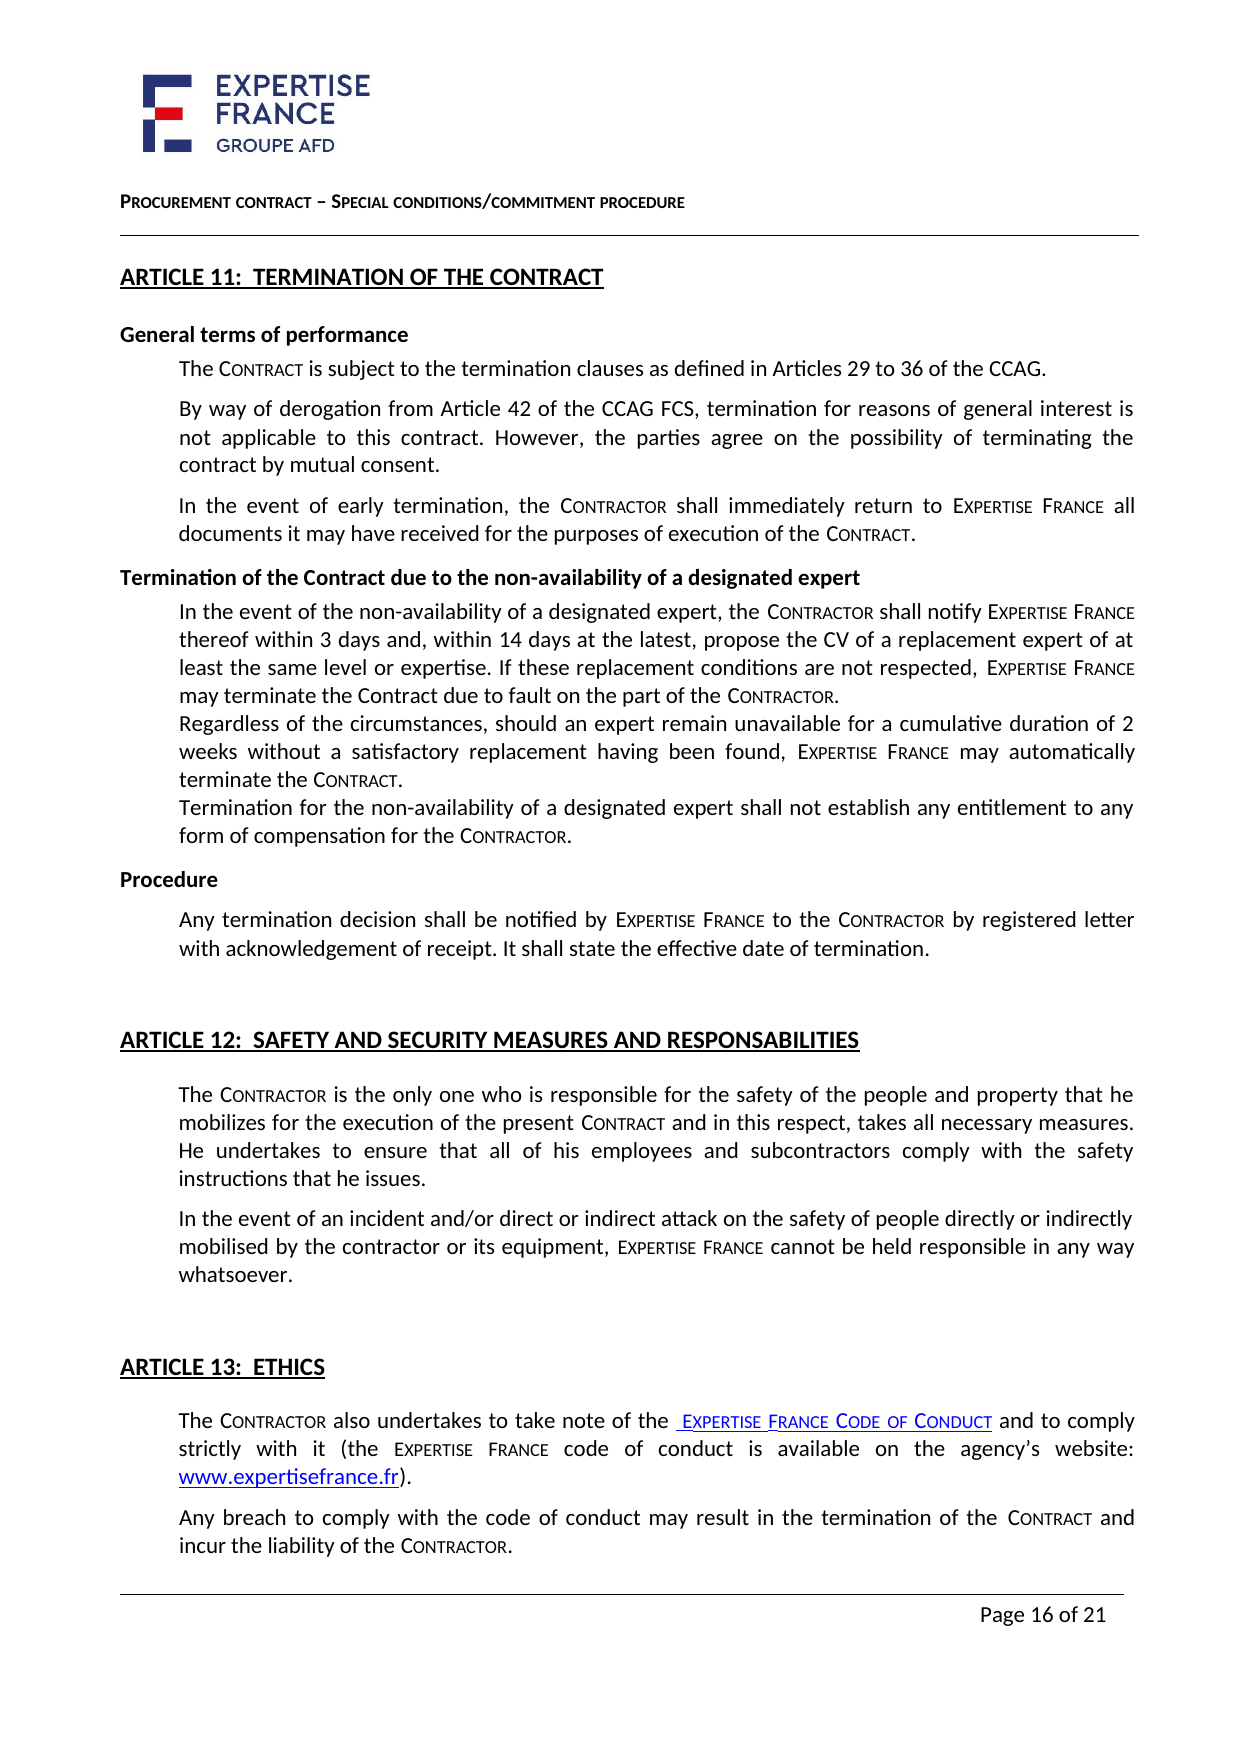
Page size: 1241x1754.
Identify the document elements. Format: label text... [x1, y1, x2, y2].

list safety and security measures and responsabilities [120, 1024, 1135, 1055]
text Termination for the non-availability of a designated expert shall not establish any entitlement to any form of compensation for the Contractor. [179, 793, 1135, 849]
subtitle Procedure [120, 862, 1135, 893]
picture [120, 41, 397, 183]
subtitle General terms of performance [120, 317, 1135, 348]
text The Contractor is the only one who is responsible for the safety of the people and property that he mobilizes for the execution of the present Contract and in this respect, takes all necessary measures. He undertakes to ensure that all of his employees and subcontractors comply with the safety instructions that he issues. [178, 1080, 1135, 1192]
text Any termination decision shall be notified by Expertise France to the Contractor by registered letter with acknowledgement of receipt. It shall state the effective date of termination. [179, 906, 1135, 962]
text In the event of an incident and/or direct or indirect attack on the safety of people directly or indirectly mobilised by the contractor or its equipment, Expertise France cannot be held responsible in any way whatsoever. [178, 1204, 1135, 1288]
text The Contract is subject to the termination clauses as defined in Articles 29 to 36 of the CCAG. [179, 354, 1135, 382]
list Termination of the contract [120, 261, 1135, 292]
text By way of derogation from Article 42 of the CCAG FCS, termination for reasons of general interest is not applicable to this contract. However, the parties agree on the possibility of terminating the contract by mutual consent. [179, 394, 1135, 479]
text The Contractor also undertakes to take note of the Expertise France Code of Conduct and to comply strictly with it (the Expertise France code of conduct is available on the agency’s website: www.expertisefrance.fr). [178, 1406, 1135, 1490]
list In the event of early termination, the Contractor shall immediately return to Expertise France all documents it may have received for the purposes of execution of the Contract. [178, 491, 1135, 547]
text In the event of the non-availability of a designated expert, the Contractor shall notify Expertise France thereof within 3 days and, within 14 days at the latest, propose the CV of a replacement expert of at least the same level or expertise. If these replacement conditions are not respected, Expertise France may terminate the Contract due to fault on the part of the Contractor. [179, 597, 1135, 709]
subtitle Termination of the Contract due to the non-availability of a designated expert [120, 560, 1135, 591]
list ethics [120, 1351, 1135, 1381]
text Regardless of the circumstances, should an expert remain unavailable for a cumulative duration of 2 weeks without a satisfactory replacement having been found, Expertise France may automatically terminate the Contract. [179, 709, 1135, 793]
text Any breach to comply with the code of conduct may result in the termination of the Contract and incur the liability of the Contractor. [179, 1503, 1135, 1559]
